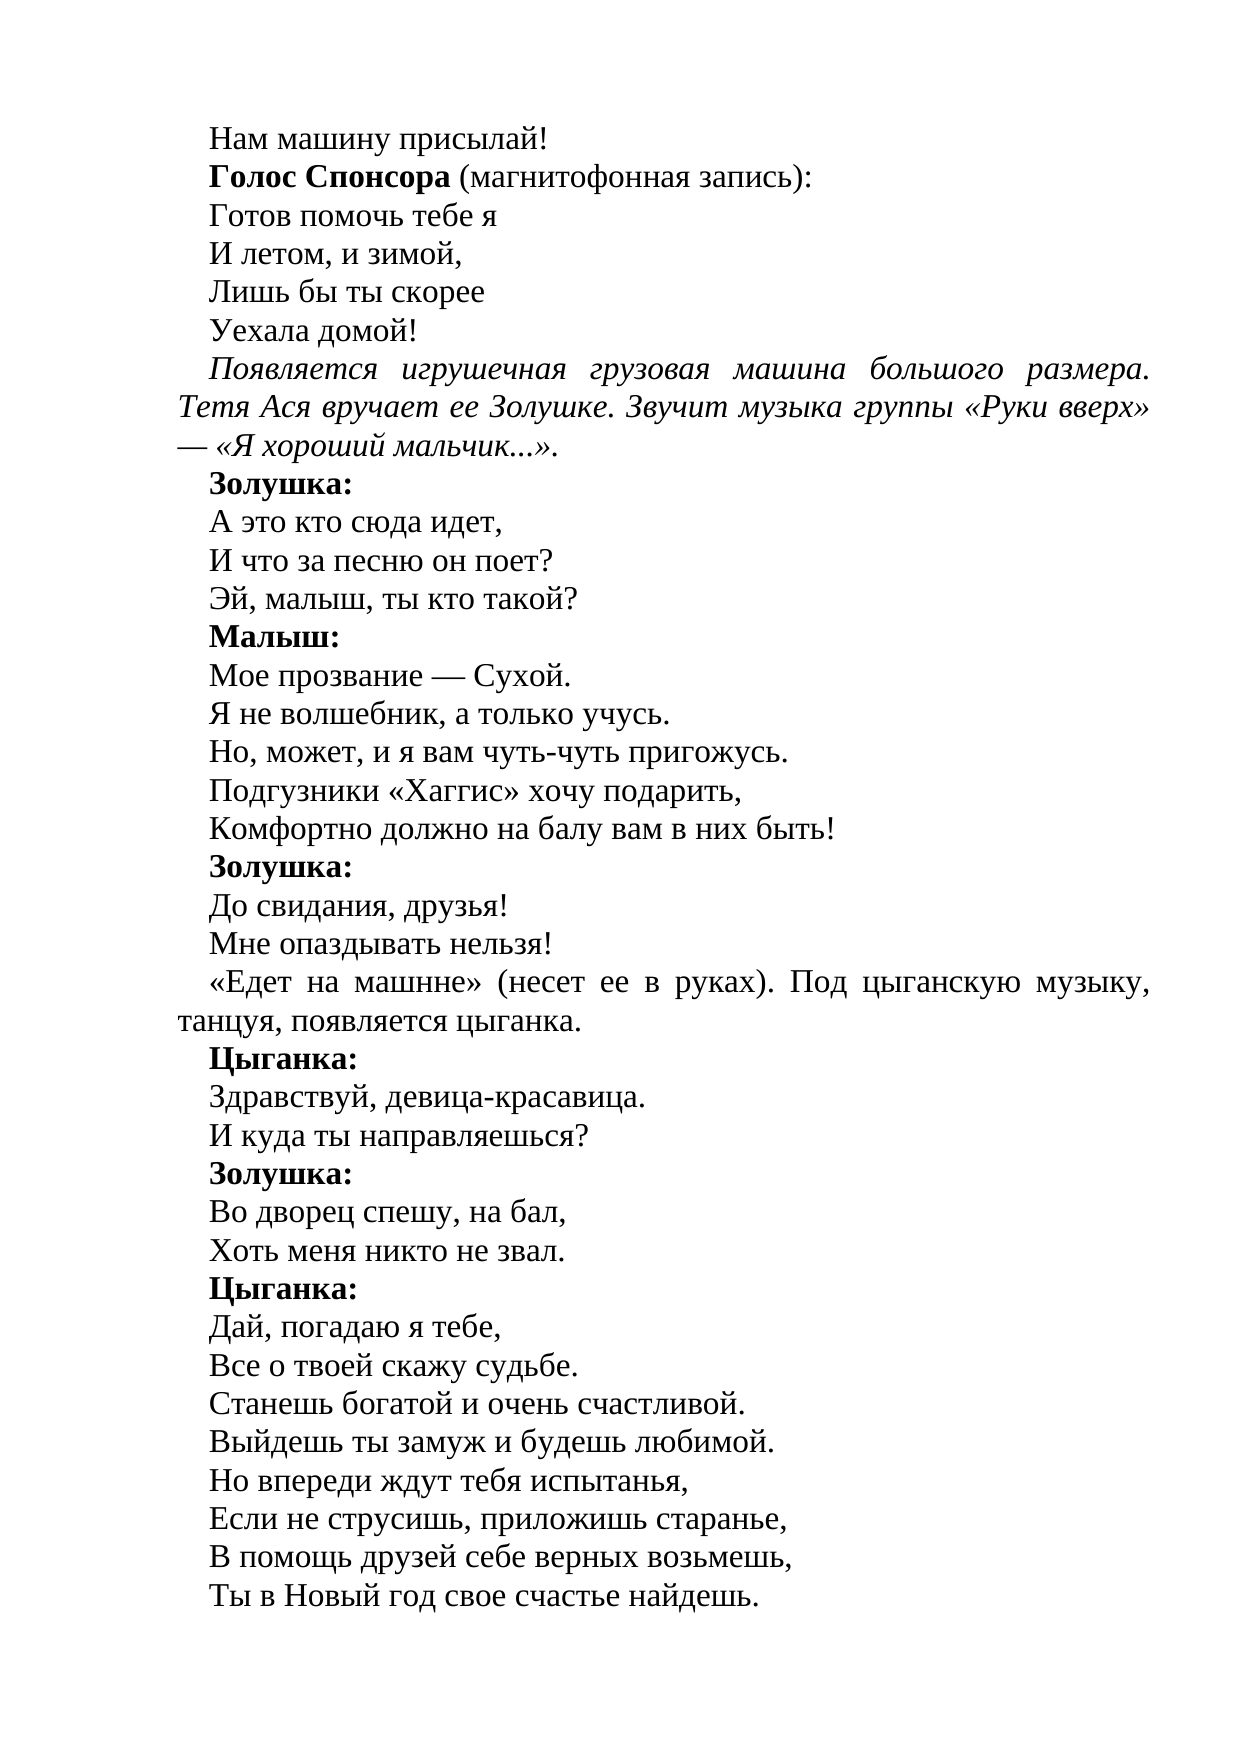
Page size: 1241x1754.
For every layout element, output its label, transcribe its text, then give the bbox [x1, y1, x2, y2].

text Мое прозвание — Сухой. [177, 655, 1152, 693]
text И летом, и зимой, [177, 233, 1152, 271]
text Здравствуй, девица-красавица. [177, 1076, 1152, 1115]
text «Едет на машнне» (несет ее в руках). Под цыганскую музыку, танцуя, появляется цыганка. [177, 961, 1152, 1038]
text Во дворец спешу, на бал, [177, 1191, 1152, 1230]
text Малыш: [177, 616, 1152, 655]
text Я не волшебник, а только учусь. [177, 693, 1152, 731]
text Ты в Новый год свое счастье найдешь. [177, 1575, 1152, 1613]
text Появляется игрушечная грузовая машина большого размера. Тетя Ася вручает ее Золушке. Звучит музыка группы «Руки вверх» — «Я хороший мальчик...». [177, 348, 1152, 463]
text Все о твоей скажу судьбе. [177, 1345, 1152, 1383]
text Цыганка: [177, 1268, 1152, 1306]
text До свидания, друзья! [177, 885, 1152, 923]
text Эй, малыш, ты кто такой? [177, 578, 1152, 616]
text В помощь друзей себе верных возьмешь, [177, 1536, 1152, 1575]
text Лишь бы ты скорее [177, 271, 1152, 310]
text А это кто сюда идет, [177, 501, 1152, 540]
text Цыганка: [177, 1038, 1152, 1076]
text Если не струсишь, приложишь старанье, [177, 1498, 1152, 1536]
text Комфортно должно на балу вам в них быть! [177, 808, 1152, 846]
text Станешь богатой и очень счастливой. [177, 1383, 1152, 1421]
text Золушка: [177, 846, 1152, 885]
text Золушка: [177, 1153, 1152, 1191]
text Нам машину присылай! [177, 118, 1152, 156]
text Но, может, и я вам чуть-чуть пригожусь. [177, 731, 1152, 770]
text Выйдешь ты замуж и будешь любимой. [177, 1421, 1152, 1460]
text Подгузники «Хаггис» хочу подарить, [177, 770, 1152, 808]
text Голос Спонсора (магнитофонная запись): [177, 156, 1152, 195]
text Золушка: [177, 463, 1152, 501]
text Дай, погадаю я тебе, [177, 1306, 1152, 1345]
text Но впереди ждут тебя испытанья, [177, 1460, 1152, 1498]
text Готов помочь тебе я [177, 195, 1152, 233]
text Хоть меня никто не звал. [177, 1230, 1152, 1268]
text Мне опаздывать нельзя! [177, 923, 1152, 961]
text Уехала домой! [177, 310, 1152, 348]
text И куда ты направляешься? [177, 1115, 1152, 1153]
text И что за песню он поет? [177, 540, 1152, 578]
